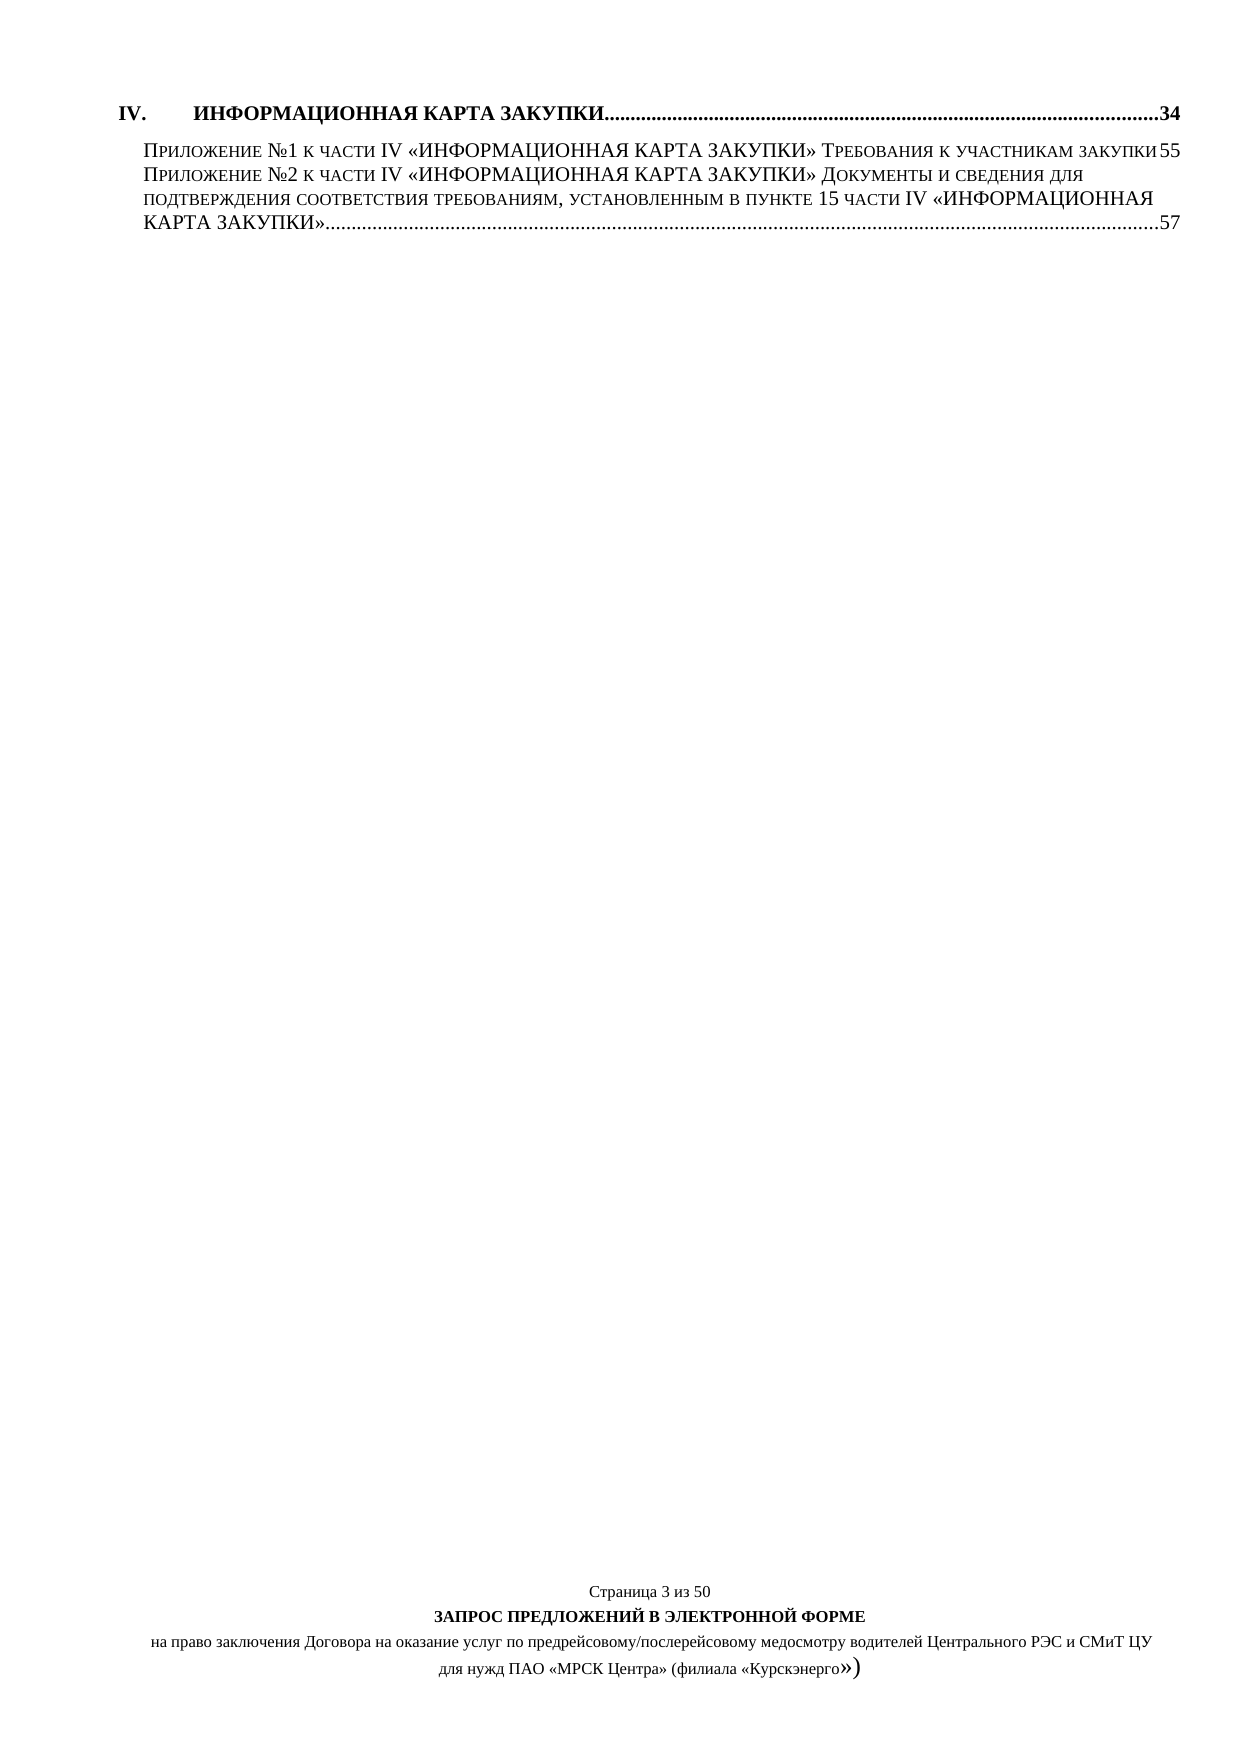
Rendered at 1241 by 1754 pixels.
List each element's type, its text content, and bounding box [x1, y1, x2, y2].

text Приложение №2 к части IV «ИНФОРМАЦИОННАЯ КАРТА ЗАКУПКИ» Документы и сведения для подтверждения соответствия требованиям, установленным в пункте 15 части IV «ИНФОРМАЦИОННАЯ КАРТА ЗАКУПКИ» 57 [143, 162, 1181, 234]
text IV. ИНФОРМАЦИОННАЯ КАРТА ЗАКУПКИ 34 [118, 101, 1181, 125]
text Приложение №1 к части IV «ИНФОРМАЦИОННАЯ КАРТА ЗАКУПКИ» Требования к участникам закупки 55 [143, 138, 1181, 162]
